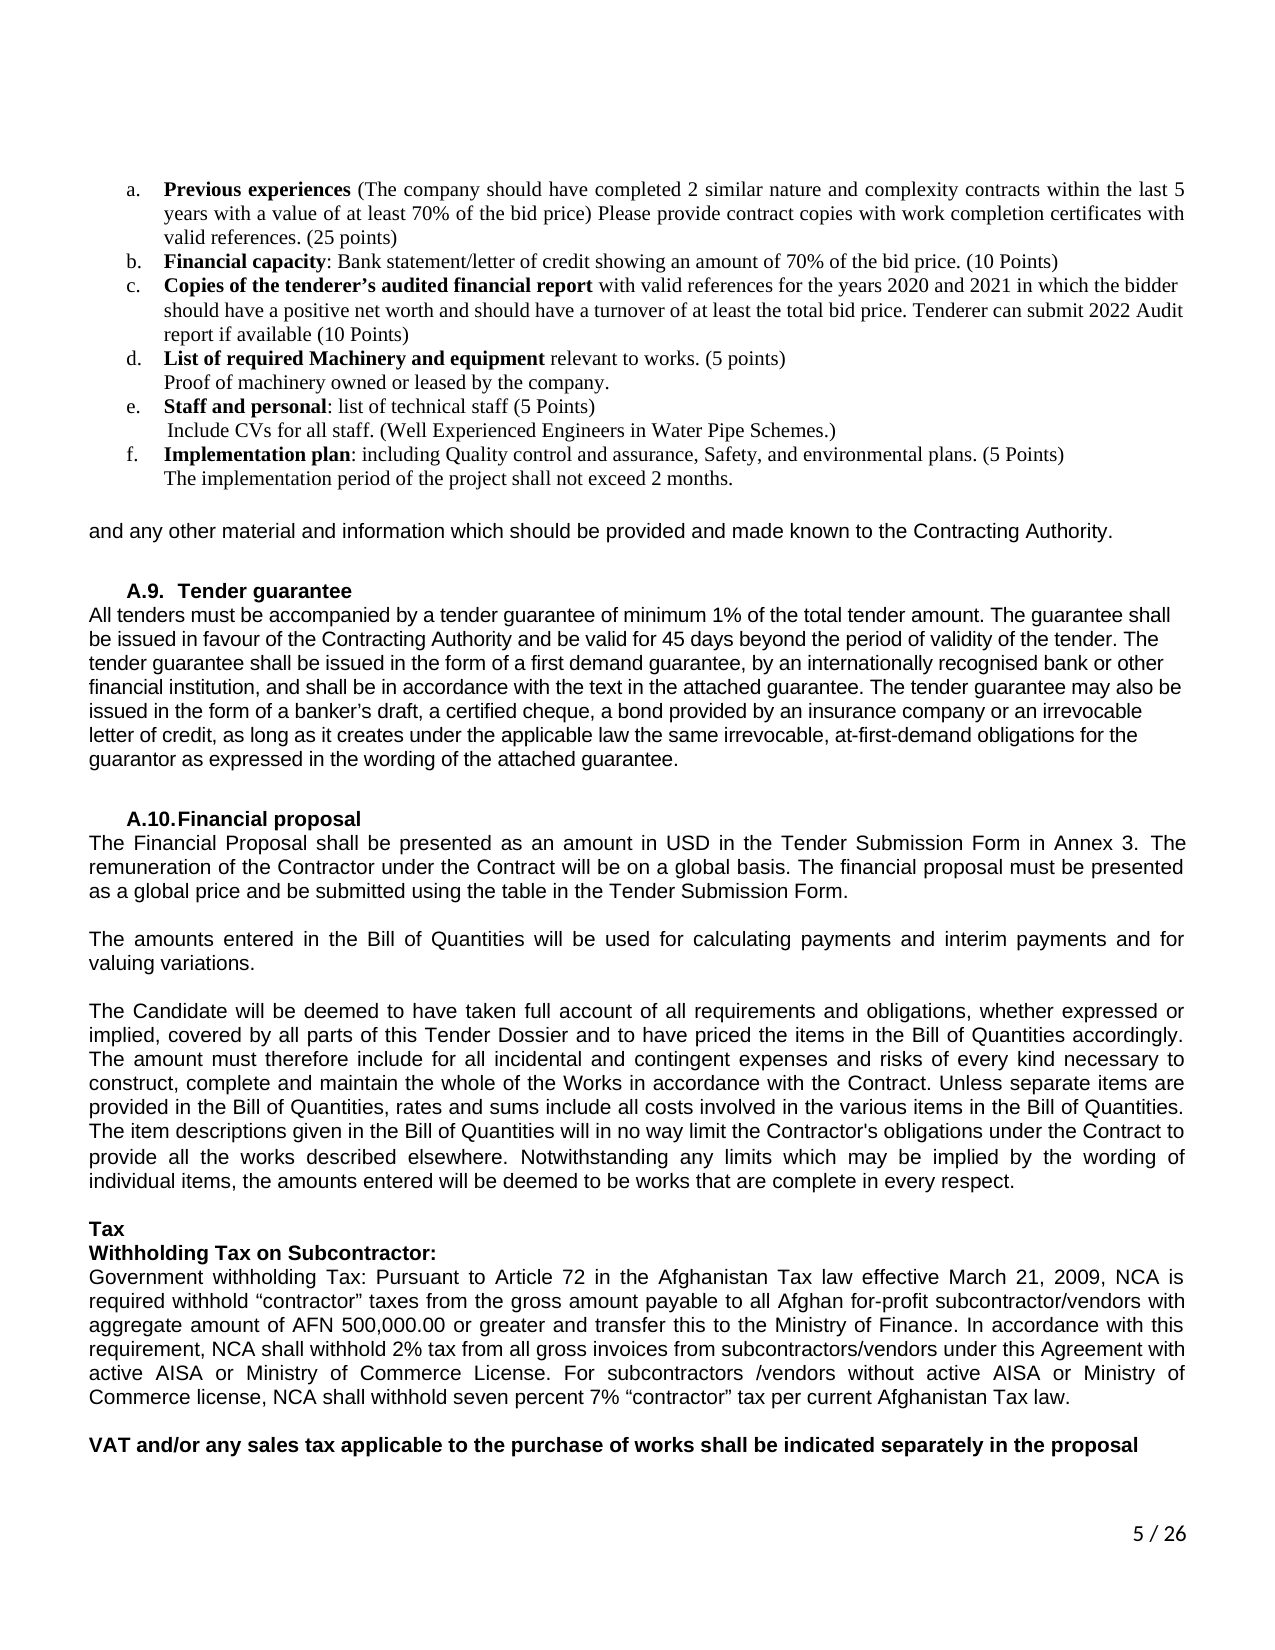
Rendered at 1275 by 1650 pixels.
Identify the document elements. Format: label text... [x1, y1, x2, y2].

list Financial proposal [126, 807, 1186, 831]
list Previous experiences (The company should have completed 2 similar nature and complexity contracts within the last 5 years with a value of at least 70% of the bid price) Please provide contract copies with work completion certificates with valid references. (25 points) [126, 177, 1186, 249]
text and any other material and information which should be provided and made known to the Contracting Authority. [89, 519, 1186, 543]
text Government withholding Tax: Pursuant to Article 72 in the Afghanistan Tax law effective March 21, 2009, NCA is required withhold “contractor” taxes from the gross amount payable to all Afghan for-profit subcontractor/vendors with aggregate amount of AFN 500,000.00 or greater and transfer this to the Ministry of Finance. In accordance with this requirement, NCA shall withhold 2% tax from all gross invoices from subcontractors/vendors under this Agreement with active AISA or Ministry of Commerce License. For subcontractors /vendors without active AISA or Ministry of Commerce license, NCA shall withhold seven percent 7% “contractor” tax per current Afghanistan Tax law. [89, 1265, 1186, 1409]
list List of required Machinery and equipment relevant to works. (5 points) [126, 346, 1186, 370]
list Implementation plan: including Quality control and assurance, Safety, and environmental plans. (5 Points) [126, 442, 1186, 466]
text All tenders must be accompanied by a tender guarantee of minimum 1% of the total tender amount. The guarantee shall be issued in favour of the Contracting Authority and be valid for 45 days beyond the period of validity of the tender. The tender guarantee shall be issued in the form of a first demand guarantee, by an internationally recognised bank or other financial institution, and shall be in accordance with the text in the attached guarantee. The tender guarantee may also be issued in the form of a banker’s draft, a certified cheque, a bond provided by an insurance company or an irrevocable letter of credit, as long as it creates under the applicable law the same irrevocable, at-first-demand obligations for the guarantor as expressed in the wording of the attached guarantee. [89, 603, 1186, 771]
list Staff and personal: list of technical staff (5 Points) [126, 394, 1186, 418]
text The amounts entered in the Bill of Quantities will be used for calculating payments and interim payments and for valuing variations. [89, 927, 1186, 975]
text Tax [89, 1217, 1186, 1241]
list Financial capacity: Bank statement/letter of credit showing an amount of 70% of the bid price. (10 Points) [126, 249, 1186, 273]
text VAT and/or any sales tax applicable to the purchase of works shall be indicated separately in the proposal [89, 1433, 1186, 1457]
text The Financial Proposal shall be presented as an amount in USD in the Tender Submission Form in Annex 3. The remuneration of the Contractor under the Contract will be on a global basis. The financial proposal must be presented as a global price and be submitted using the table in the Tender Submission Form. [89, 831, 1186, 903]
text Proof of machinery owned or leased by the company. [164, 370, 1186, 394]
text Include CVs for all staff. (Well Experienced Engineers in Water Pipe Schemes.) [89, 418, 1186, 442]
text The Candidate will be deemed to have taken full account of all requirements and obligations, whether expressed or implied, covered by all parts of this Tender Dossier and to have priced the items in the Bill of Quantities accordingly. The amount must therefore include for all incidental and contingent expenses and risks of every kind necessary to construct, complete and maintain the whole of the Works in accordance with the Contract. Unless separate items are provided in the Bill of Quantities, rates and sums include all costs involved in the various items in the Bill of Quantities. The item descriptions given in the Bill of Quantities will in no way limit the Contractor's obligations under the Contract to provide all the works described elsewhere. Notwithstanding any limits which may be implied by the wording of individual items, the amounts entered will be deemed to be works that are complete in every respect. [89, 999, 1186, 1193]
text Withholding Tax on Subcontractor: [89, 1241, 1186, 1265]
text The implementation period of the project shall not exceed 2 months. [164, 466, 1186, 490]
list Copies of the tenderer’s audited financial report with valid references for the years 2020 and 2021 in which the bidder should have a positive net worth and should have a turnover of at least the total bid price. Tenderer can submit 2022 Audit report if available (10 Points) [126, 273, 1186, 346]
list Tender guarantee [126, 579, 1186, 603]
